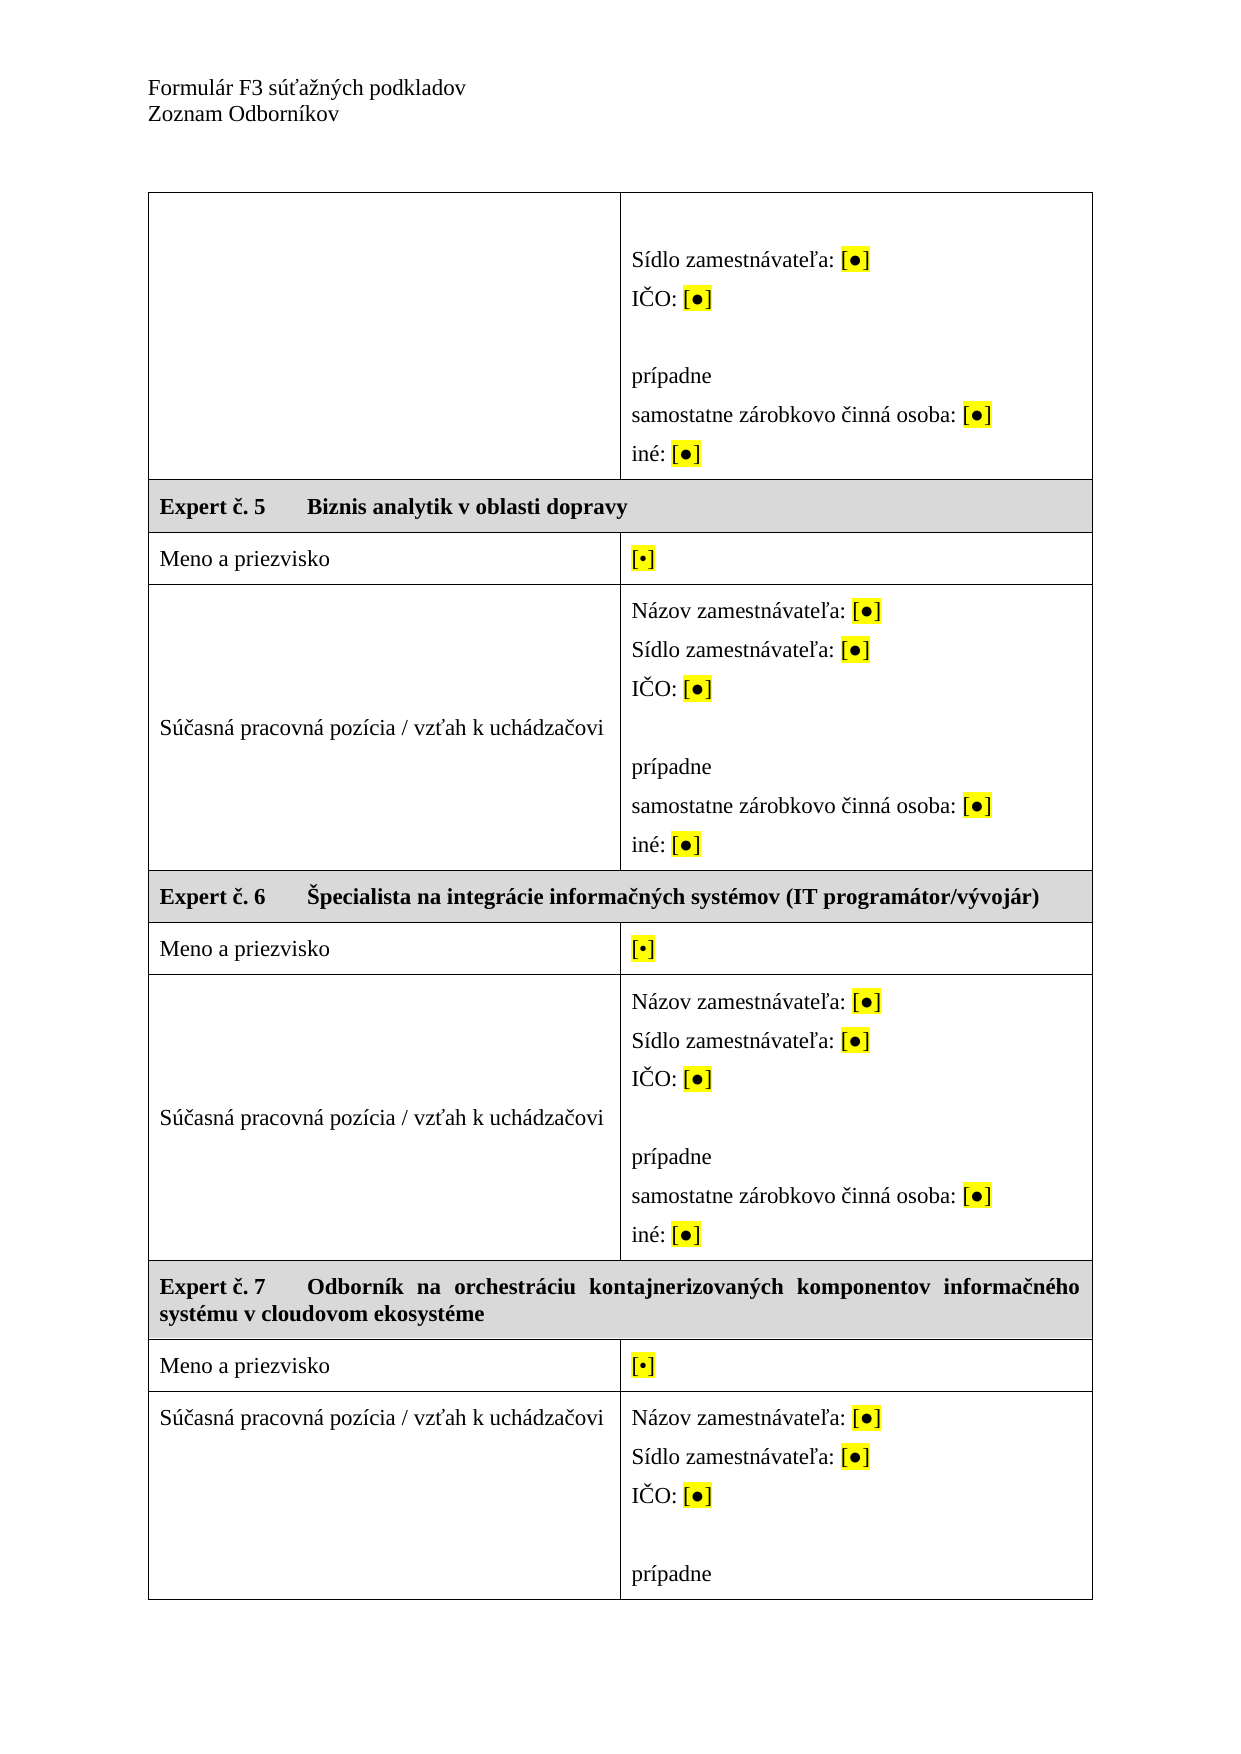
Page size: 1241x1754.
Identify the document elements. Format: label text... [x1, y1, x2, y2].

table_cell Expert č. 5 Biznis analytik v oblasti dopravy [149, 480, 1092, 532]
table_cell [•] [621, 533, 1092, 584]
table_cell Meno a priezvisko [149, 923, 620, 974]
table_cell Názov zamestnávateľa: [●] Sídlo zamestnávateľa: [●] IČO: [●] prípadne samostatne zárobkovo činná osoba: [●] iné: [●] [621, 585, 1092, 869]
table_cell [•] [621, 1340, 1092, 1391]
table_cell Expert č. 6 Špecialista na integrácie informačných systémov (IT programátor/vývojár) [149, 871, 1092, 922]
table_cell Meno a priezvisko [149, 533, 620, 584]
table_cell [149, 1392, 620, 1599]
table_cell Meno a priezvisko [149, 1340, 620, 1391]
table_cell Súčasná pracovná pozícia / vzťah k uchádzačovi [149, 975, 620, 1260]
table_cell [•] [621, 923, 1092, 974]
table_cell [149, 193, 620, 479]
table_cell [621, 193, 1092, 479]
table_cell Súčasná pracovná pozícia / vzťah k uchádzačovi [149, 585, 620, 869]
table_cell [621, 1392, 1092, 1599]
table_cell Názov zamestnávateľa: [●] Sídlo zamestnávateľa: [●] IČO: [●] prípadne samostatne zárobkovo činná osoba: [●] iné: [●] [621, 975, 1092, 1260]
table_cell Expert č. 7 Odborník na orchestráciu kontajnerizovaných komponentov informačného systému v cloudovom ekosystéme [149, 1261, 1092, 1338]
